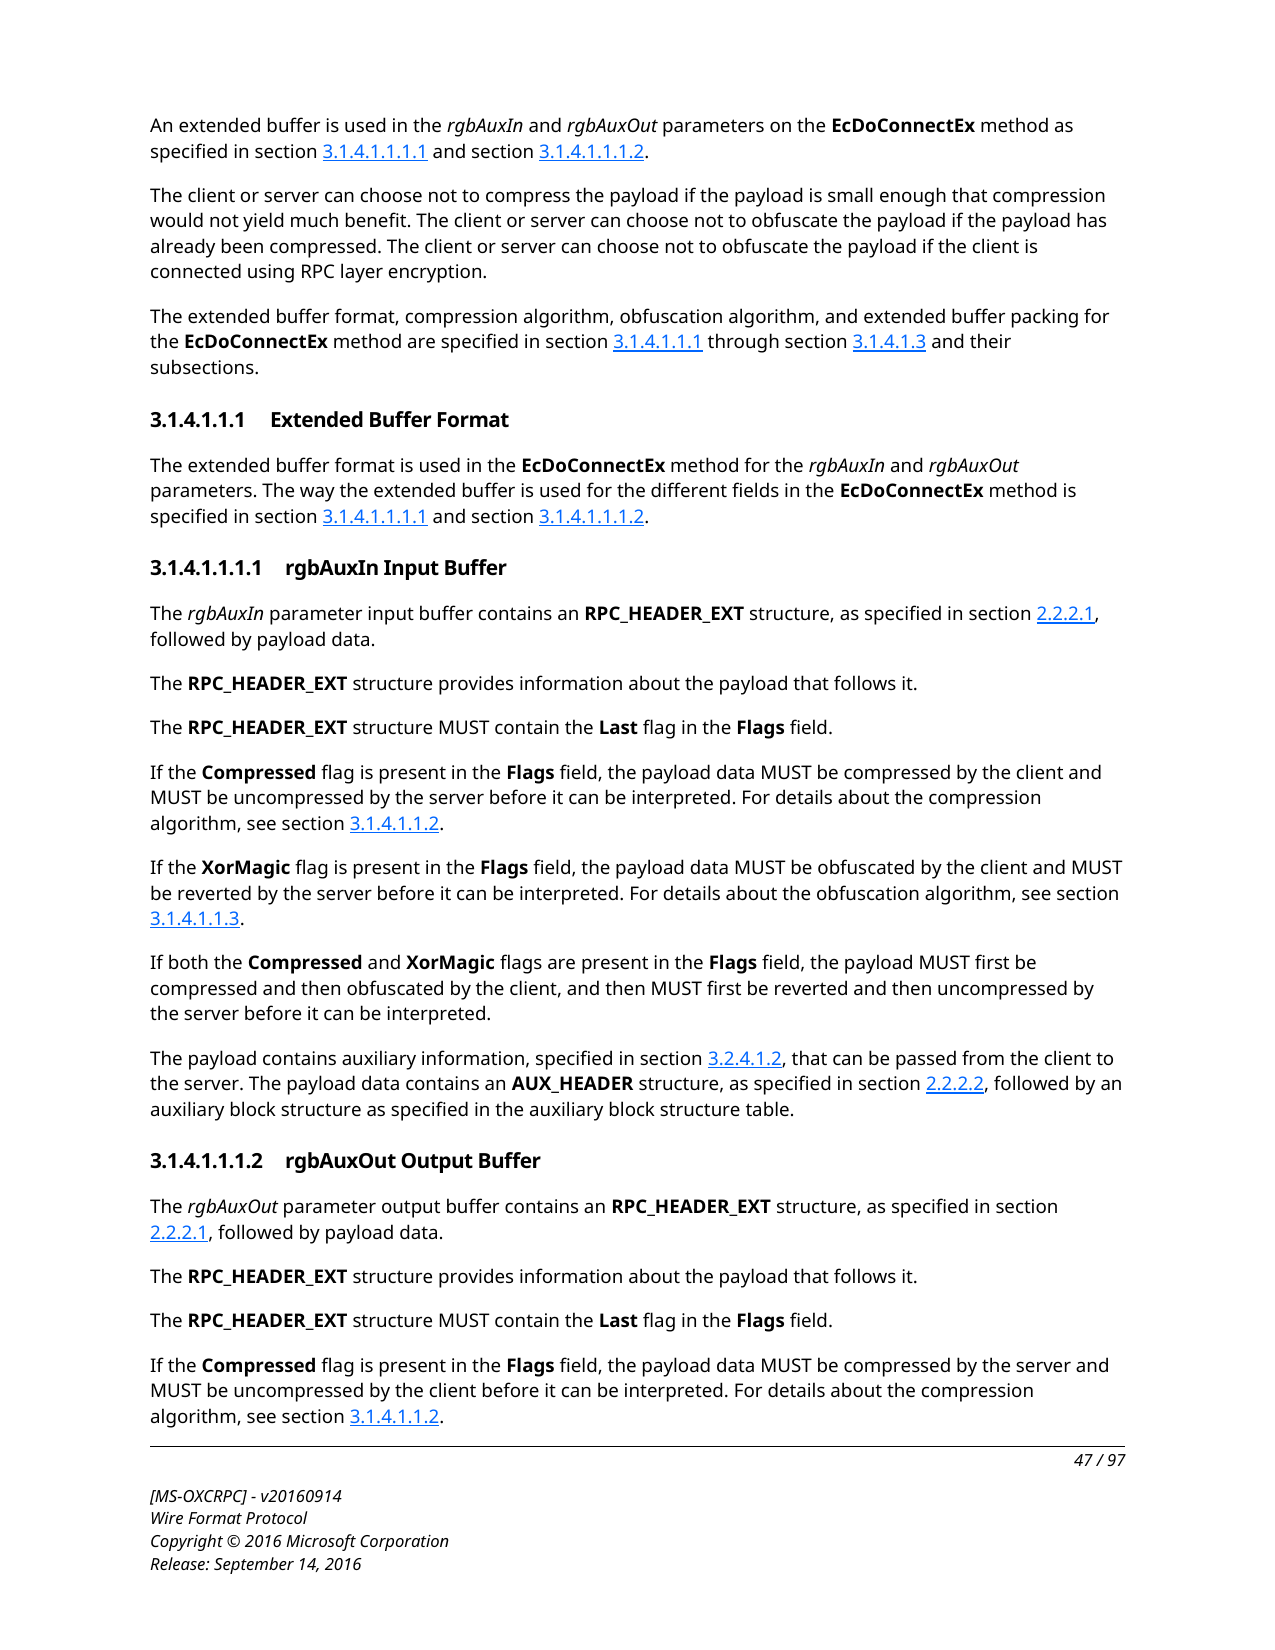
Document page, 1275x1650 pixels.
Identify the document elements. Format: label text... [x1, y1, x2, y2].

text The rgbAuxIn parameter input buffer contains an RPC_HEADER_EXT structure, as specified in section 2.2.2.1, followed by payload data. [150, 601, 1125, 652]
text If both the Compressed and XorMagic flags are present in the Flags field, the payload MUST first be compressed and then obfuscated by the client, and then MUST first be reverted and then uncompressed by the server before it can be interpreted. [150, 949, 1125, 1026]
text The client or server can choose not to compress the payload if the payload is small enough that compression would not yield much benefit. The client or server can choose not to obfuscate the payload if the payload has already been compressed. The client or server can choose not to obfuscate the payload if the client is connected using RPC layer encryption. [150, 182, 1125, 284]
text The RPC_HEADER_EXT structure MUST contain the Last flag in the Flags field. [150, 1308, 1125, 1333]
text The RPC_HEADER_EXT structure provides information about the payload that follows it. [150, 670, 1125, 696]
text The rgbAuxOut parameter output buffer contains an RPC_HEADER_EXT structure, as specified in section 2.2.2.1, followed by payload data. [150, 1194, 1125, 1245]
text The payload contains auxiliary information, specified in section 3.2.4.1.2, that can be passed from the client to the server. The payload data contains an AUX_HEADER structure, as specified in section 2.2.2.2, followed by an auxiliary block structure as specified in the auxiliary block structure table. [150, 1045, 1125, 1121]
text The extended buffer format is used in the EcDoConnectEx method for the rgbAuxIn and rgbAuxOut parameters. The way the extended buffer is used for the different fields in the EcDoConnectEx method is specified in section 3.1.4.1.1.1.1 and section 3.1.4.1.1.1.2. [150, 452, 1125, 528]
subtitle rgbAuxOut Output Buffer [150, 1146, 1125, 1175]
text The extended buffer format, compression algorithm, obfuscation algorithm, and extended buffer packing for the EcDoConnectEx method are specified in section 3.1.4.1.1.1 through section 3.1.4.1.3 and their subsections. [150, 303, 1125, 380]
text The RPC_HEADER_EXT structure MUST contain the Last flag in the Flags field. [150, 715, 1125, 740]
subtitle rgbAuxIn Input Buffer [150, 553, 1125, 582]
text If the Compressed flag is present in the Flags field, the payload data MUST be compressed by the client and MUST be uncompressed by the server before it can be interpreted. For details about the compression algorithm, see section 3.1.4.1.1.2. [150, 759, 1125, 836]
text An extended buffer is used in the rgbAuxIn and rgbAuxOut parameters on the EcDoConnectEx method as specified in section 3.1.4.1.1.1.1 and section 3.1.4.1.1.1.2. [150, 112, 1125, 163]
text The RPC_HEADER_EXT structure provides information about the payload that follows it. [150, 1263, 1125, 1289]
subtitle Extended Buffer Format [150, 405, 1125, 433]
text If the XorMagic flag is present in the Flags field, the payload data MUST be obfuscated by the client and MUST be reverted by the server before it can be interpreted. For details about the obfuscation algorithm, see section 3.1.4.1.1.3. [150, 854, 1125, 931]
text If the Compressed flag is present in the Flags field, the payload data MUST be compressed by the server and MUST be uncompressed by the client before it can be interpreted. For details about the compression algorithm, see section 3.1.4.1.1.2. [150, 1352, 1125, 1428]
